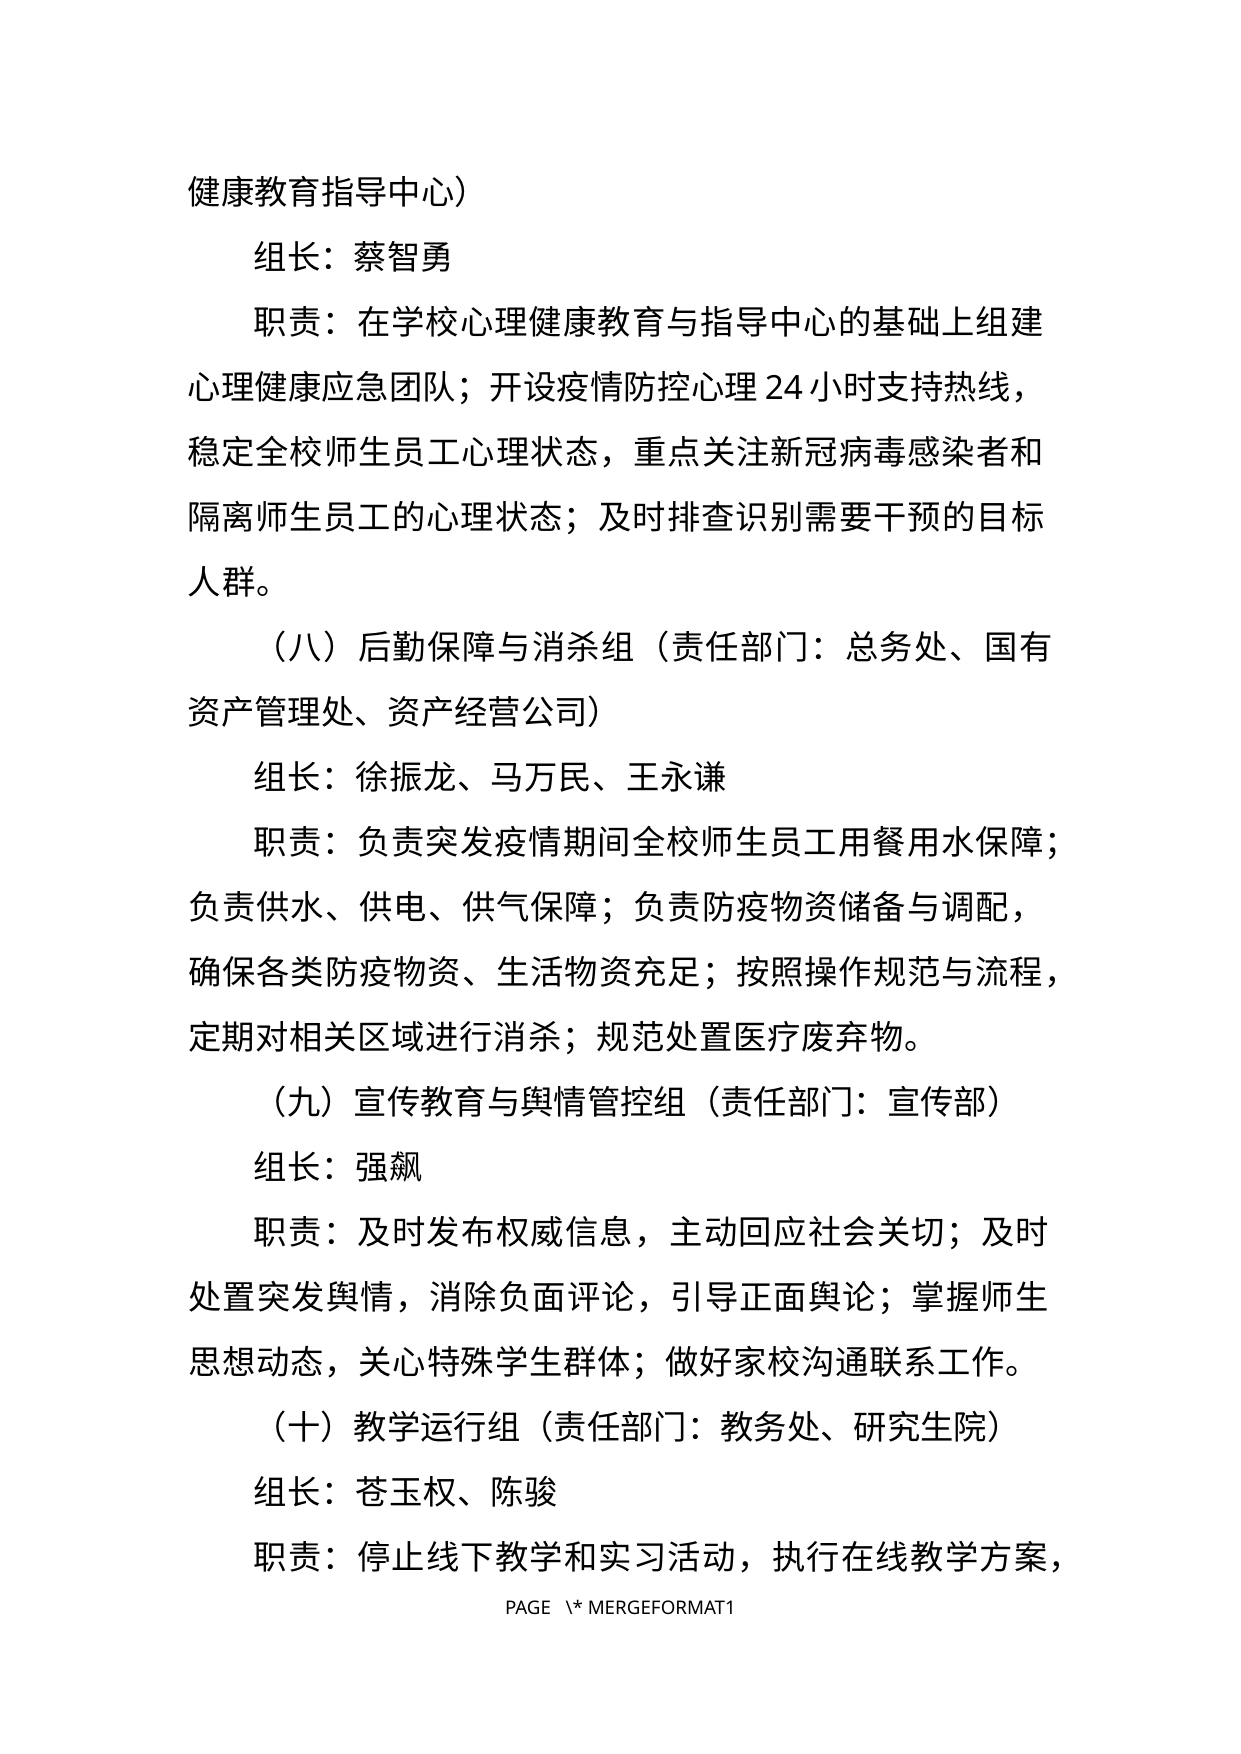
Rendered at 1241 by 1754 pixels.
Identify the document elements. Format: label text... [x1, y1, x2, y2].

text 职责：在学校心理健康教育与指导中心的基础上组建心理健康应急团队；开设疫情防控心理24小时支持热线，稳定全校师生员工心理状态，重点关注新冠病毒感染者和隔离师生员工的心理状态；及时排查识别需要干预的目标人群。 [188, 287, 1044, 612]
text 职责：负责突发疫情期间全校师生员工用餐用水保障；负责供水、供电、供气保障；负责防疫物资储备与调配，确保各类防疫物资、生活物资充足；按照操作规范与流程，定期对相关区域进行消杀；规范处置医疗废弃物。 [188, 807, 1044, 1067]
text （十）教学运行组（责任部门：教务处、研究生院） [188, 1392, 1053, 1457]
text （八）后勤保障与消杀组（责任部门：总务处、国有资产管理处、资产经营公司） [188, 612, 1053, 742]
text 组长：蔡智勇 [188, 222, 1044, 287]
text 组长：徐振龙、马万民、王永谦 [188, 742, 1044, 807]
text 职责：及时发布权威信息，主动回应社会关切；及时处置突发舆情，消除负面评论，引导正面舆论；掌握师生思想动态，关心特殊学生群体；做好家校沟通联系工作。 [188, 1197, 1049, 1392]
text 组长：苍玉权、陈骏 [188, 1457, 1048, 1522]
text 组长：强飙 [188, 1132, 1049, 1197]
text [188, 157, 1053, 222]
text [188, 1522, 1048, 1587]
text （九）宣传教育与舆情管控组（责任部门：宣传部） [188, 1067, 1053, 1132]
